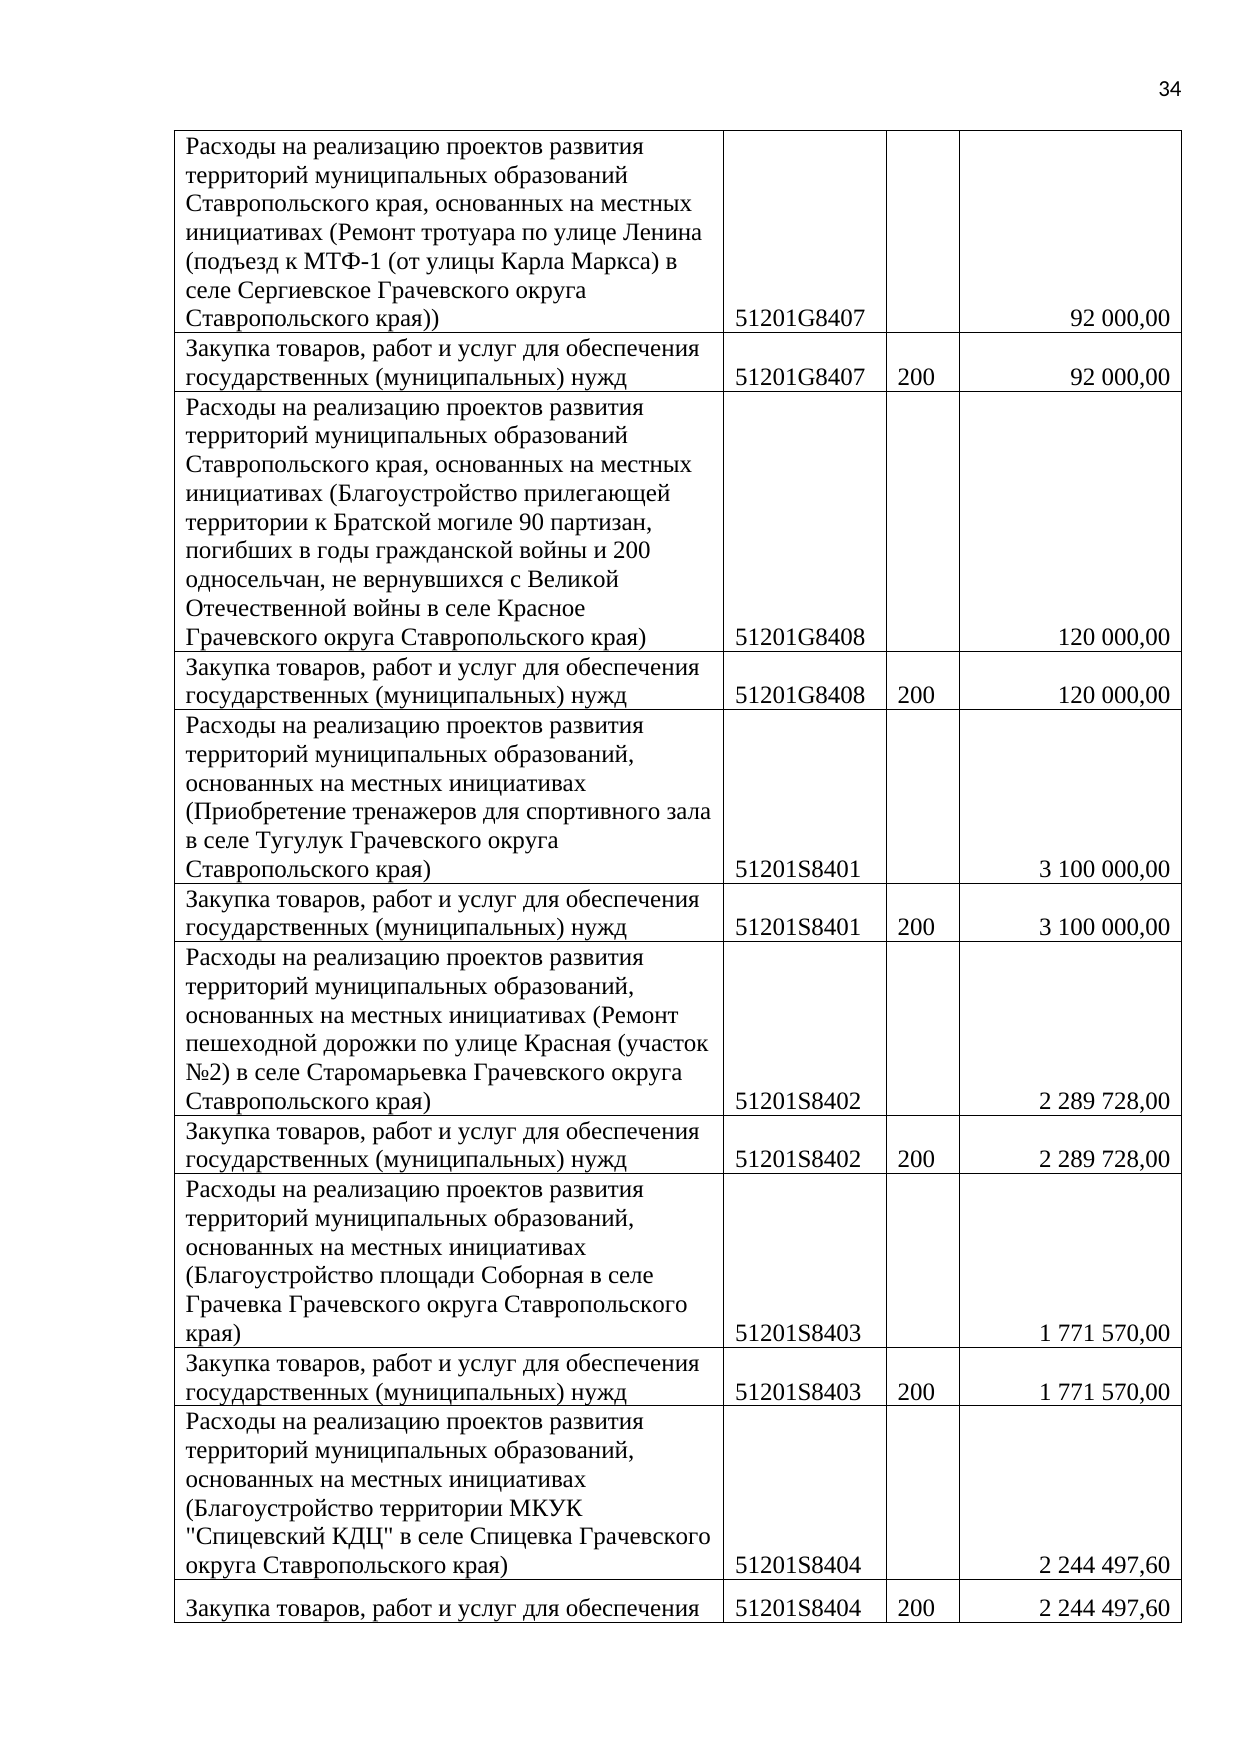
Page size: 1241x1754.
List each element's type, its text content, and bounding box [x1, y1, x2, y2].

table_cell [887, 1406, 959, 1579]
table_cell 51201G8407 [724, 333, 886, 391]
table_cell [887, 942, 959, 1115]
table_cell 3 100 000,00 [960, 710, 1181, 883]
table_cell 2 244 497,60 [960, 1406, 1181, 1579]
table_cell 92 000,00 [960, 333, 1181, 391]
table_cell 2 244 497,60 [960, 1580, 1181, 1622]
table_cell 2 289 728,00 [960, 1116, 1181, 1173]
table_cell 120 000,00 [960, 652, 1181, 709]
table_cell 200 [887, 652, 959, 709]
table_cell 51201G8408 [724, 652, 886, 709]
table_cell 51201S8401 [724, 884, 886, 941]
table_cell Закупка товаров, работ и услуг для обеспечения государственных (муниципальных) нужд [175, 884, 723, 941]
table_cell [887, 710, 959, 883]
table_cell 51201S8401 [724, 710, 886, 883]
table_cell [175, 1580, 723, 1622]
table_cell 3 100 000,00 [960, 884, 1181, 941]
table_cell 51201S8402 [724, 1116, 886, 1173]
table_cell 51201S8402 [724, 942, 886, 1115]
table_cell 200 [887, 1116, 959, 1173]
table_cell 200 [887, 884, 959, 941]
table_cell Закупка товаров, работ и услуг для обеспечения государственных (муниципальных) нужд [175, 333, 723, 391]
table_cell 200 [887, 1580, 959, 1622]
table_cell 1 771 570,00 [960, 1174, 1181, 1347]
table_cell 51201S8404 [724, 1580, 886, 1622]
table_cell Закупка товаров, работ и услуг для обеспечения государственных (муниципальных) нужд [175, 1348, 723, 1405]
table_cell Расходы на реализацию проектов развития территорий муниципальных образований, основанных на местных инициативах (Благоустройство площади Соборная в селе Грачевка Грачевского округа Ставропольского края) [175, 1174, 723, 1347]
table_cell 51201S8404 [724, 1406, 886, 1579]
table_cell Расходы на реализацию проектов развития территорий муниципальных образований, основанных на местных инициативах (Приобретение тренажеров для спортивного зала в селе Тугулук Грачевского округа Ставропольского края) [175, 710, 723, 883]
table_cell Закупка товаров, работ и услуг для обеспечения государственных (муниципальных) нужд [175, 1116, 723, 1173]
table_cell 1 771 570,00 [960, 1348, 1181, 1405]
table_cell Закупка товаров, работ и услуг для обеспечения государственных (муниципальных) нужд [175, 652, 723, 709]
table_cell Расходы на реализацию проектов развития территорий муниципальных образований, основанных на местных инициативах (Благоустройство территории МКУК "Спицевский КДЦ" в селе Спицевка Грачевского округа Ставропольского края) [175, 1406, 723, 1579]
table_cell 51201G8407 [724, 131, 886, 332]
table_cell 51201S8403 [724, 1348, 886, 1405]
table_cell 92 000,00 [960, 131, 1181, 332]
table_cell [887, 131, 959, 332]
table_cell Расходы на реализацию проектов развития территорий муниципальных образований Ставропольского края, основанных на местных инициативах (Ремонт тротуара по улице Ленина (подъезд к МТФ-1 (от улицы Карла Маркса) в селе Сергиевское Грачевского округа Ставропольского края)) [175, 131, 723, 332]
table_cell [887, 392, 959, 651]
table_cell 51201G8408 [724, 392, 886, 651]
table_cell 2 289 728,00 [960, 942, 1181, 1115]
table_cell 120 000,00 [960, 392, 1181, 651]
table_cell [887, 1174, 959, 1347]
table_cell 200 [887, 1348, 959, 1405]
table_cell Расходы на реализацию проектов развития территорий муниципальных образований, основанных на местных инициативах (Ремонт пешеходной дорожки по улице Красная (участок №2) в селе Старомарьевка Грачевского округа Ставропольского края) [175, 942, 723, 1115]
table_cell 51201S8403 [724, 1174, 886, 1347]
table_cell Расходы на реализацию проектов развития территорий муниципальных образований Ставропольского края, основанных на местных инициативах (Благоустройство прилегающей территории к Братской могиле 90 партизан, погибших в годы гражданской войны и 200 односельчан, не вернувшихся с Великой Отечественной войны в селе Красное Грачевского округа Ставропольского края) [175, 392, 723, 651]
table_cell 200 [887, 333, 959, 391]
